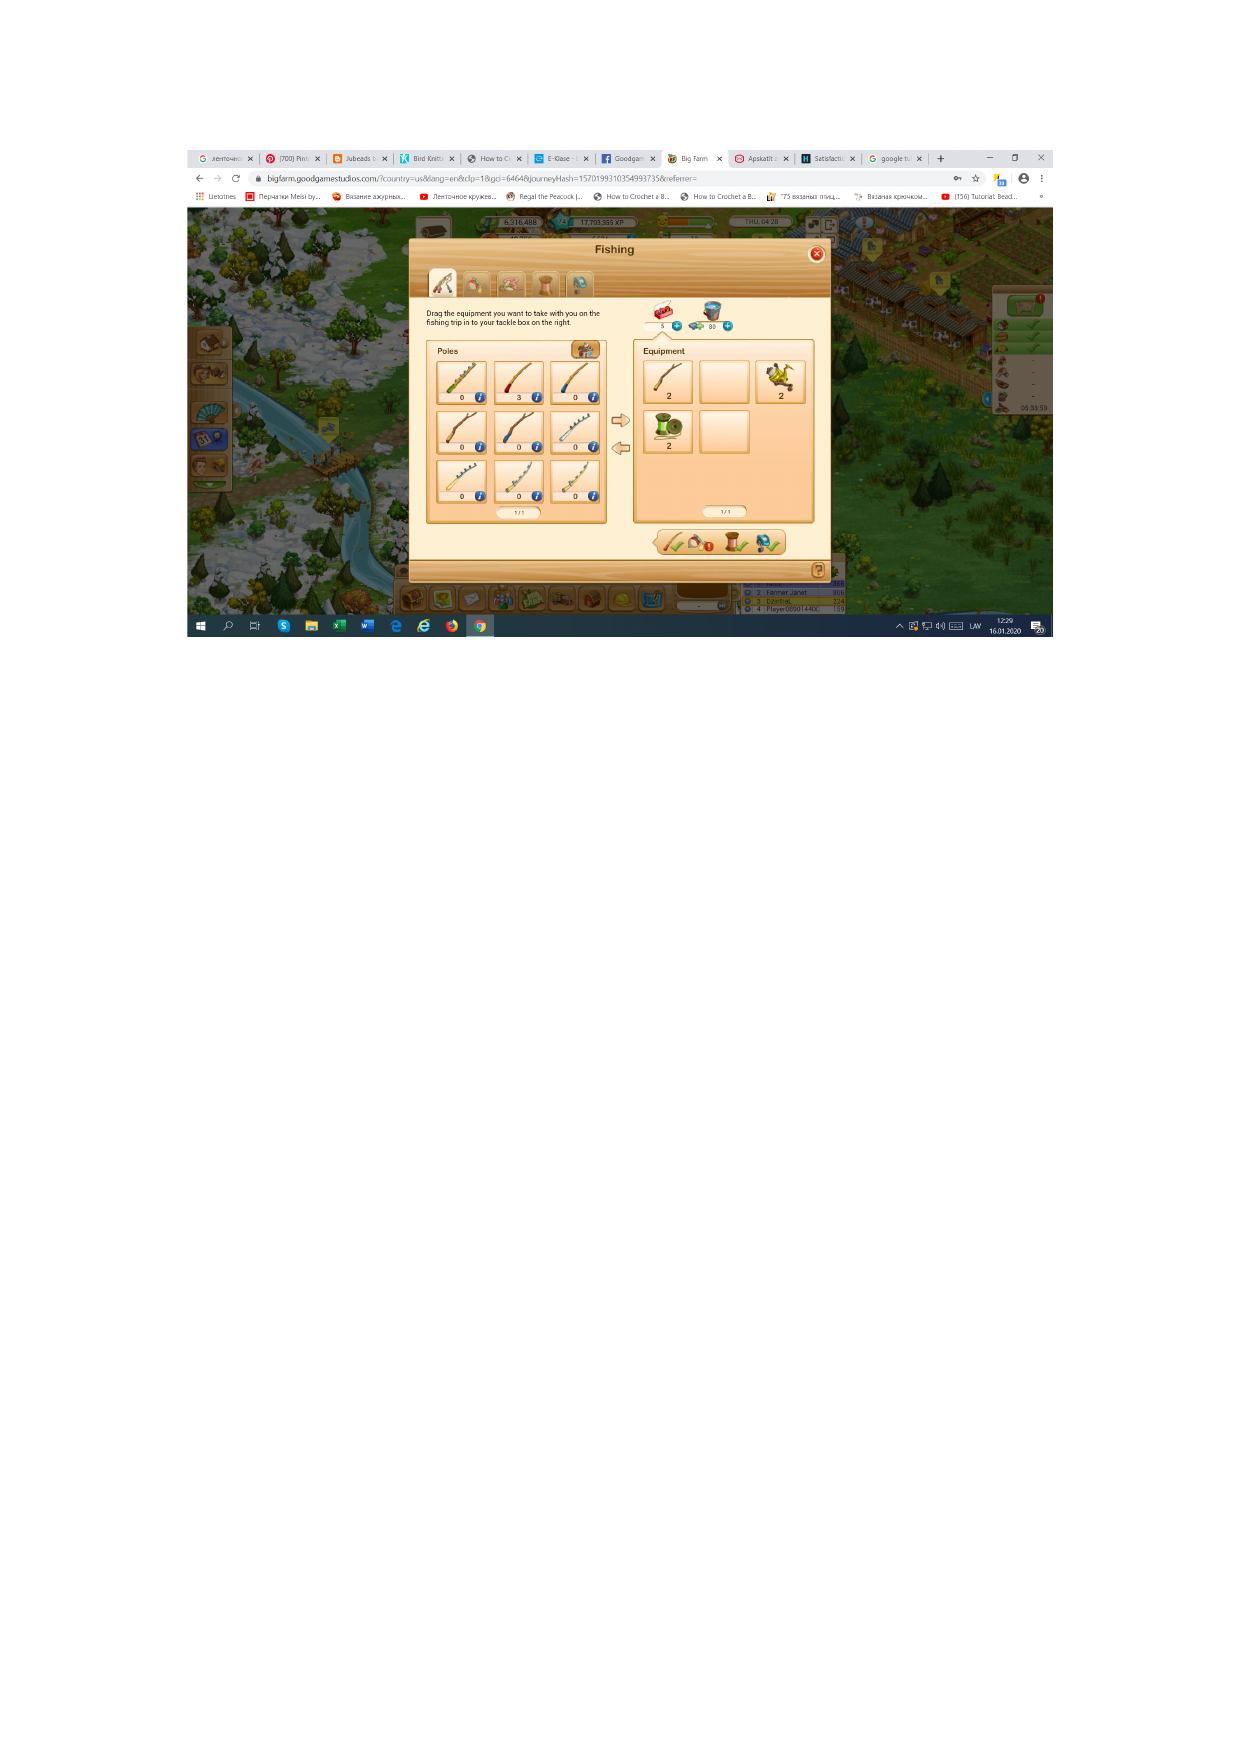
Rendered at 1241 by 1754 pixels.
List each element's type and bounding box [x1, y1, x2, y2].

picture [187, 150, 1053, 637]
